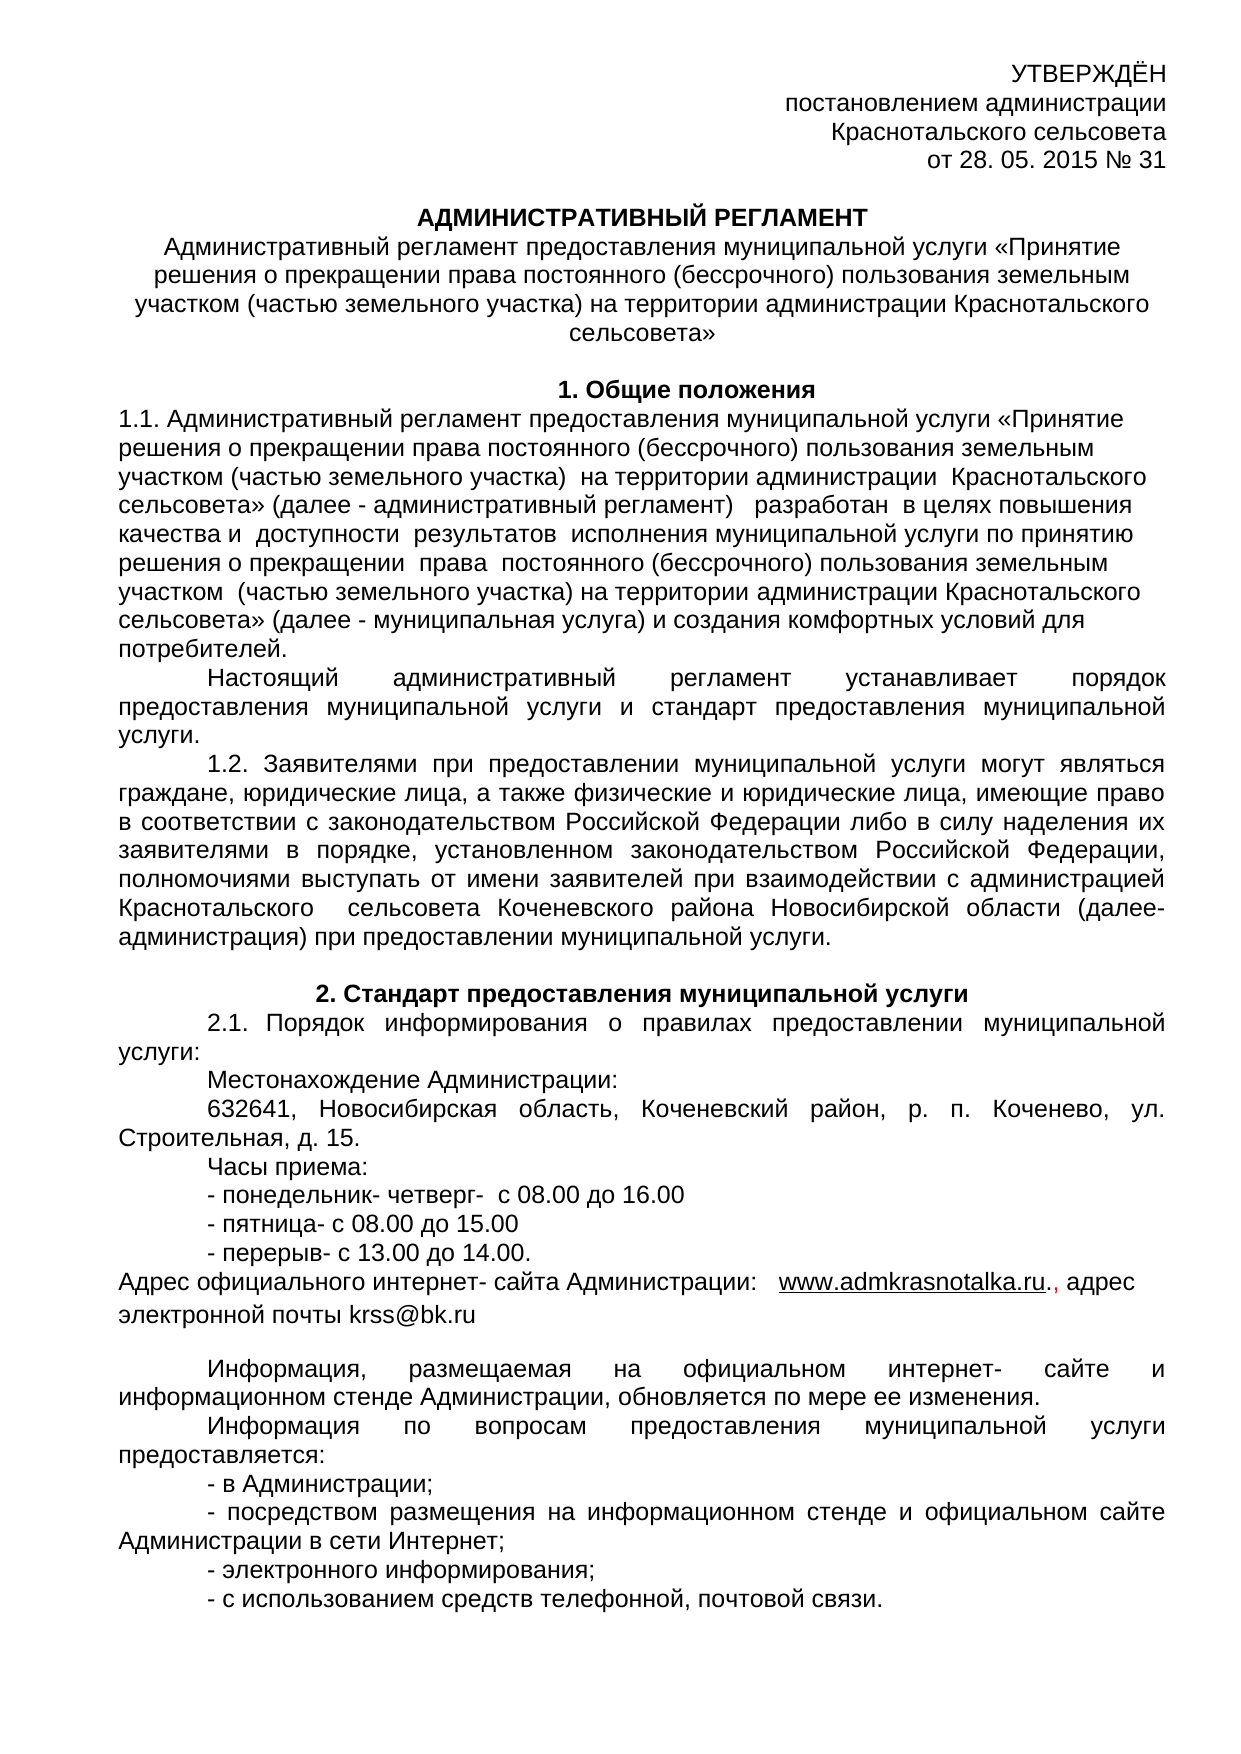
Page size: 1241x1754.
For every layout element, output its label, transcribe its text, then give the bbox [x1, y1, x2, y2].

text Настоящий административный регламент устанавливает порядок предоставления муниципальной услуги и стандарт предоставления муниципальной услуги. [118, 663, 1167, 749]
text Информация по вопросам предоставления муниципальной услуги предоставляется: [118, 1411, 1167, 1468]
text - в Администрации; [118, 1468, 1167, 1497]
text Информация, размещаемая на официальном интернет- сайте и информационном стенде Администрации, обновляется по мере ее изменения. [118, 1353, 1167, 1411]
text 2. Стандарт предоставления муниципальной услуги [118, 979, 1167, 1008]
text 1.2. Заявителями при предоставлении муниципальной услуги могут являться граждане, юридические лица, а также физические и юридические лица, имеющие право в соответствии с законодательством Российской Федерации либо в силу наделения их заявителями в порядке, установленном законодательством Российской Федерации, полномочиями выступать от имени заявителей при взаимодействии с администрацией Краснотальского сельсовета Коченевского района Новосибирской области (далее- администрация) при предоставлении муниципальной услуги. [118, 749, 1167, 950]
text 632641, Новосибирская область, Коченевский район, р. п. Коченево, ул. Строительная, д. 15. [118, 1094, 1167, 1152]
list Порядок информирования о правилах предоставлении муниципальной услуги: [118, 1008, 1167, 1065]
text от 28. 05. 2015 № 31 [709, 145, 1167, 174]
text Административный регламент предоставления муниципальной услуги «Принятие решения о прекращении права постоянного (бессрочного) пользования земельным участком (частью земельного участка) на территории администрации Краснотальского сельсовета» [118, 232, 1167, 347]
text 1. Общие положения [118, 375, 1167, 404]
text - электронного информирования; [118, 1555, 1167, 1583]
text - понедельник- четверг- с 08.00 до 16.00 [118, 1180, 1167, 1209]
text - посредством размещения на информационном стенде и официальном сайте Администрации в сети Интернет; [118, 1497, 1167, 1555]
text постановлением администрации Краснотальского сельсовета [709, 88, 1167, 145]
text Адрес официального интернет- сайта Администрации: www.admkrasnotalka.ru., адрес электронной почты krss@bk.ru [118, 1267, 1167, 1328]
text - перерыв- с 13.00 до 14.00. [118, 1238, 1167, 1267]
text Часы приема: [118, 1152, 1167, 1180]
text АДМИНИСТРАТИВНЫЙ РЕГЛАМЕНТ [118, 203, 1167, 232]
text УТВЕРЖДЁН [118, 59, 1167, 88]
text - пятница- с 08.00 до 15.00 [118, 1209, 1167, 1238]
text - с использованием средств телефонной, почтовой связи. [118, 1583, 1167, 1612]
text 1.1. Административный регламент предоставления муниципальной услуги «Принятие решения о прекращении права постоянного (бессрочного) пользования земельным участком (частью земельного участка) на территории администрации Краснотальского сельсовета» (далее - административный регламент) разработан в целях повышения качества и доступности результатов исполнения муниципальной услуги по принятию решения о прекращении права постоянного (бессрочного) пользования земельным участком (частью земельного участка) на территории администрации Краснотальского сельсовета» (далее - муниципальная услуга) и создания комфортных условий для потребителей. [118, 404, 1167, 663]
text Местонахождение Администрации: [118, 1065, 1167, 1094]
